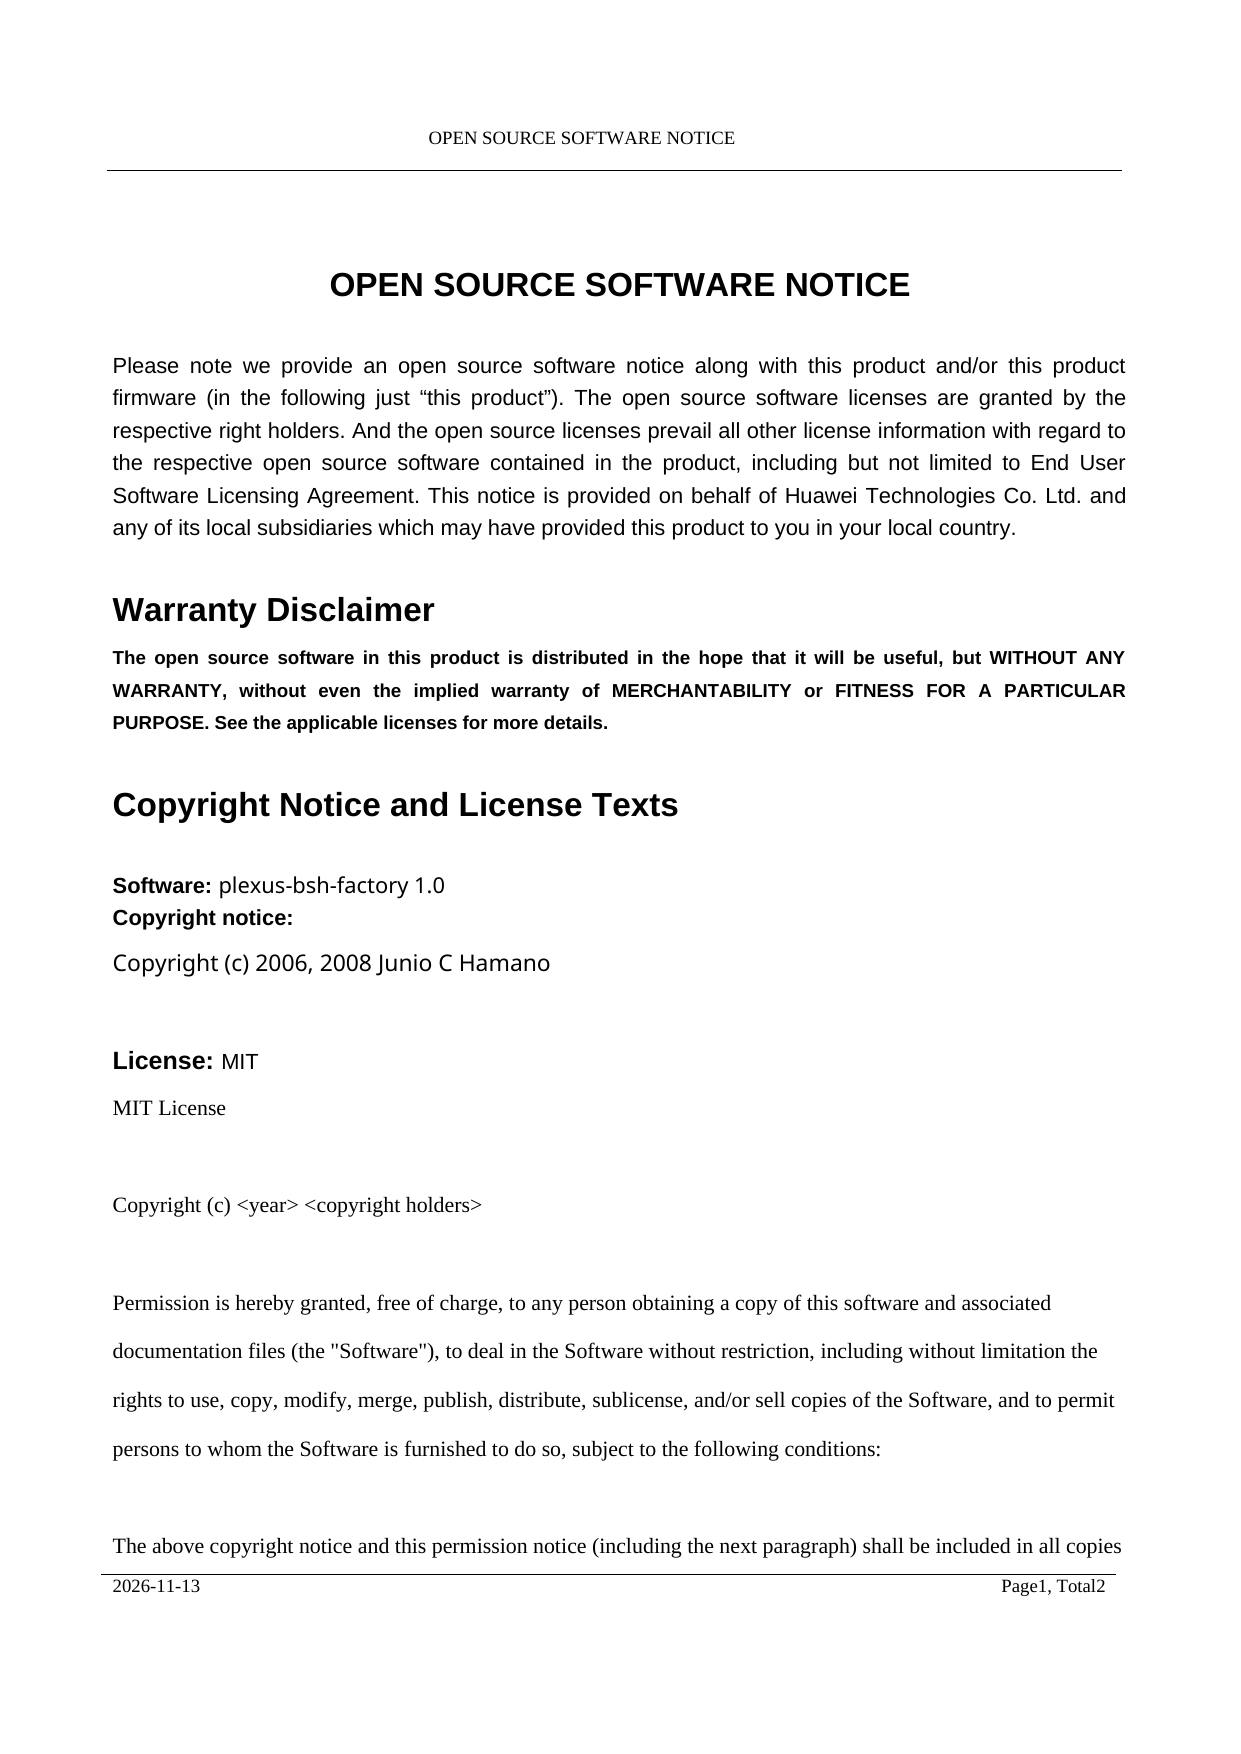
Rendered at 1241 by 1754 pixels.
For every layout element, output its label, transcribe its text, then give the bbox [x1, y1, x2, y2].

text Copyright Notice and License Texts [112, 771, 1128, 836]
text Copyright (c) 2006, 2008 Junio C Hamano [112, 947, 1128, 1028]
text Warranty Disclaimer [112, 576, 1128, 641]
text Software: plexus-bsh-factory 1.0 [112, 869, 1128, 901]
text The open source software in this product is distributed in the hope that it will be useful, but WITHOUT ANY WARRANTY, without even the implied warranty of MERCHANTABILITY or FITNESS FOR A PARTICULAR PURPOSE. See the applicable licenses for more details. [112, 641, 1128, 739]
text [112, 1091, 1128, 1562]
text License: MIT [112, 1044, 1128, 1077]
text OPEN SOURCE SOFTWARE NOTICE [112, 251, 1128, 316]
text Please note we provide an open source software notice along with this product and/or this product firmware (in the following just “this product”). The open source software licenses are granted by the respective right holders. And the open source licenses prevail all other license information with regard to the respective open source software contained in the product, including but not limited to End User Software Licensing Agreement. This notice is provided on behalf of Huawei Technologies Co. Ltd. and any of its local subsidiaries which may have provided this product to you in your local country. [112, 349, 1128, 544]
text Copyright notice: [112, 901, 1128, 934]
